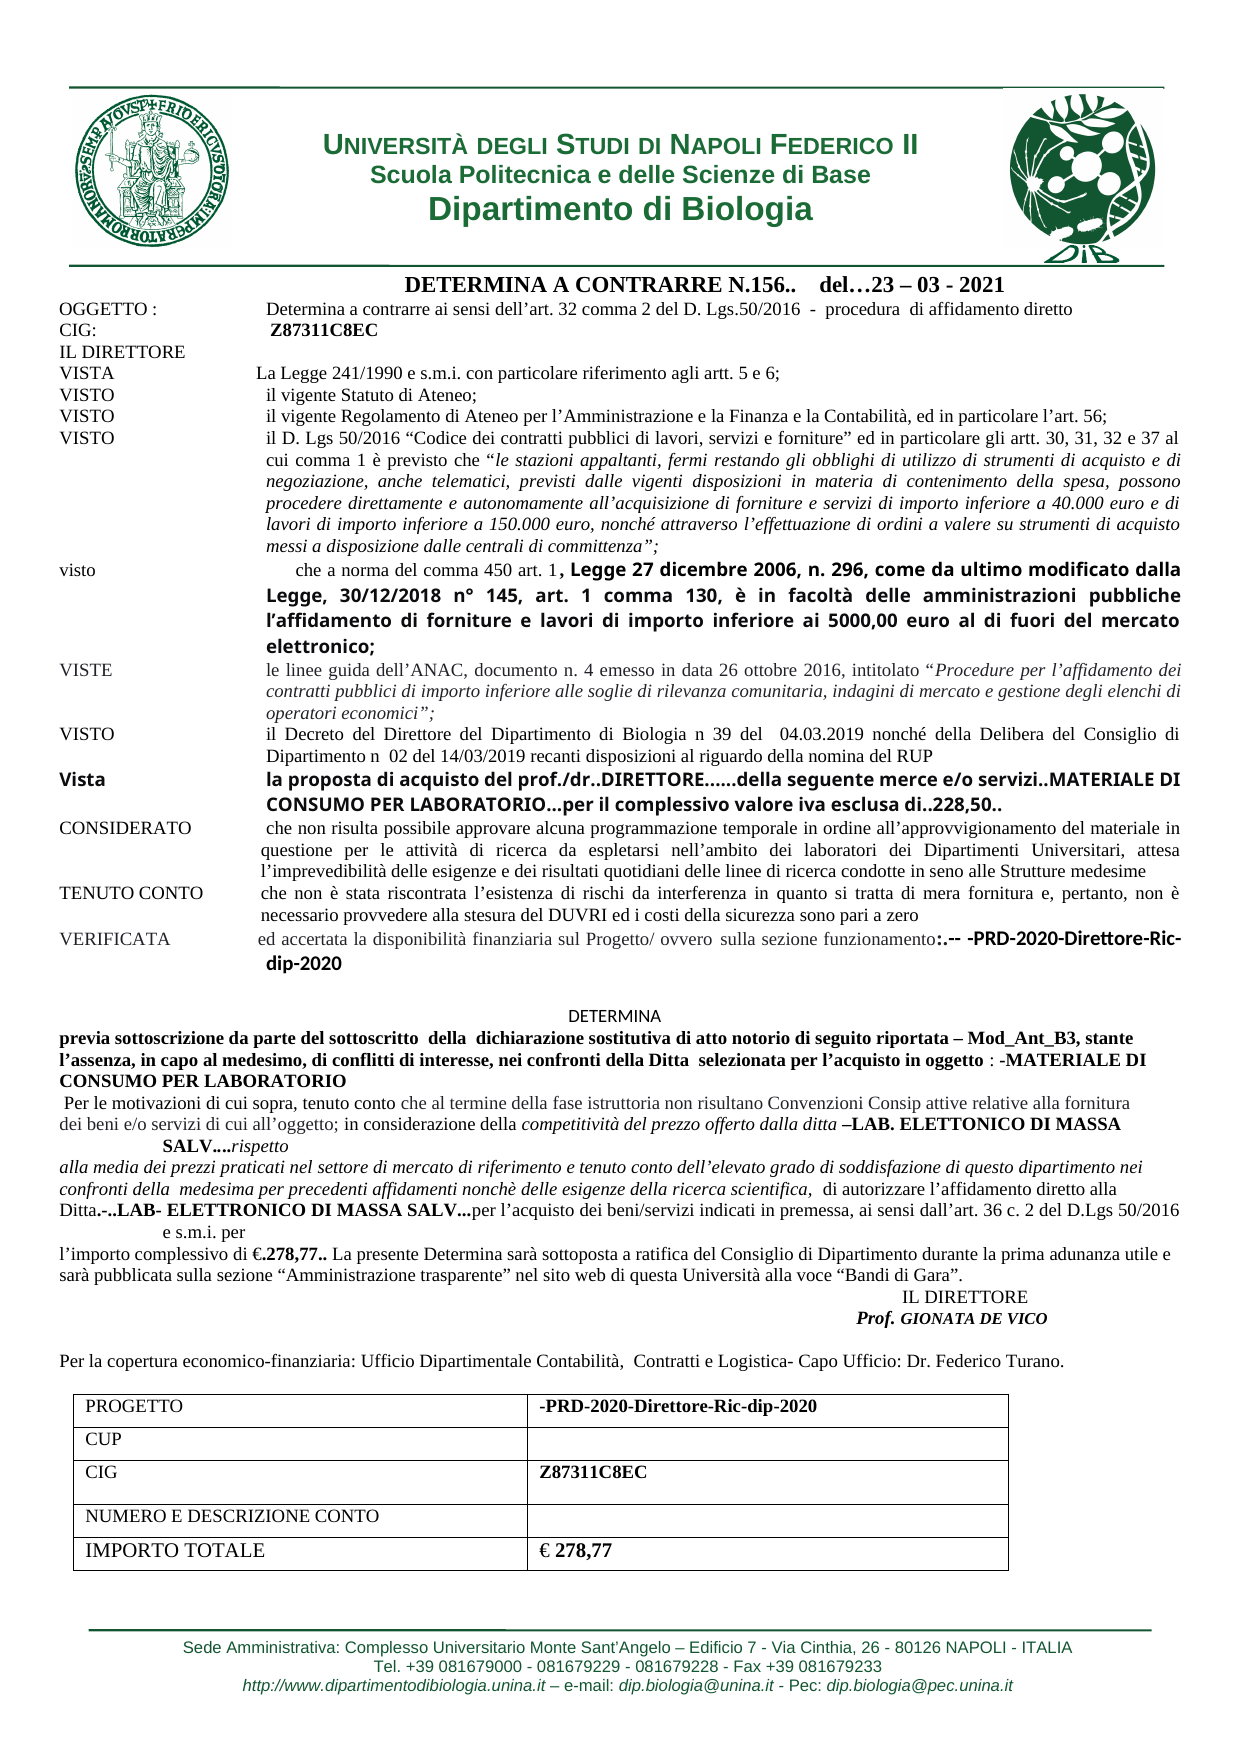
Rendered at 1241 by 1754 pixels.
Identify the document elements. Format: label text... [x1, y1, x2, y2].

text DETERMINA A CONTRARRE N.156.. del…23 – 03 - 2021 [191, 271, 1182, 298]
text Per la copertura economico-finanziaria: Ufficio Dipartimentale Contabilità, Contratti e Logistica- Capo Ufficio: Dr. Federico Turano. [59, 1350, 1182, 1372]
text VISTO il Decreto del Direttore del Dipartimento di Biologia n 39 del 04.03.2019 nonché della Delibera del Consiglio di Dipartimento n 02 del 14/03/2019 recanti disposizioni al riguardo della nomina del RUP [59, 723, 1182, 766]
table_cell CIG [74, 1461, 527, 1504]
text sarà pubblicata sulla sezione “Amministrazione trasparente” nel sito web di questa Università alla voce “Bandi di Gara”. [59, 1264, 1182, 1286]
text Prof. GIONATA DE VICO [664, 1307, 1182, 1329]
text l’importo complessivo di €.278,77.. La presente Determina sarà sottoposta a ratifica del Consiglio di Dipartimento durante la prima adunanza utile e [59, 1242, 1182, 1264]
text previa sottoscrizione da parte del sottoscritto della dichiarazione sostitutiva di atto notorio di seguito riportata – Mod_Ant_B3, stante l’assenza, in capo al medesimo, di conflitti di interesse, nei confronti della Ditta selezionata per l’acquisto in oggetto : -MATERIALE DI CONSUMO PER LABORATORIO [59, 1027, 1182, 1092]
text CONSIDERATO che non risulta possibile approvare alcuna programmazione temporale in ordine all’approvvigionamento del materiale in questione per le attività di ricerca da espletarsi nell’ambito dei laboratori dei Dipartimenti Universitari, attesa l’imprevedibilità delle esigenze e dei risultati quotidiani delle linee di ricerca condotte in seno alle Strutture medesime [59, 817, 1182, 882]
table_cell € 278,77 [528, 1538, 1008, 1570]
picture [71, 90, 232, 249]
text dei beni e/o servizi di cui all’oggetto; in considerazione della competitività del prezzo offerto dalla ditta –LAB. ELETTONICO DI MASSA SALV....rispetto [59, 1113, 1182, 1156]
table_header -PRD-2020-Direttore-Ric-dip-2020 [528, 1395, 1008, 1427]
text VERIFICATA ed accertata la disponibilità finanziaria sul Progetto/ ovvero sulla sezione funzionamento:.-- -PRD-2020-Direttore-Ric-dip-2020 [59, 925, 1182, 976]
text alla media dei prezzi praticati nel settore di mercato di riferimento e tenuto conto dell’elevato grado di soddisfazione di questo dipartimento nei [59, 1156, 1182, 1178]
text Ditta.-..LAB- ELETTRONICO DI MASSA SALV...per l’acquisto dei beni/servizi indicati in premessa, ai sensi dall’art. 36 c. 2 del D.Lgs 50/2016 e s.m.i. per [59, 1199, 1182, 1242]
text IL DIRETTORE [664, 1286, 1182, 1307]
text VISTO il D. Lgs 50/2016 “Codice dei contratti pubblici di lavori, servizi e forniture” ed in particolare gli artt. 30, 31, 32 e 37 al cui comma 1 è previsto che “le stazioni appaltanti, fermi restando gli obblighi di utilizzo di strumenti di acquisto e di negoziazione, anche telematici, previsti dalle vigenti disposizioni in materia di contenimento della spesa, possono procedere direttamente e autonomamente all’acquisizione di forniture e servizi di importo inferiore a 40.000 euro e di lavori di importo inferiore a 150.000 euro, nonché attraverso l’effettuazione di ordini a valere su strumenti di acquisto messi a disposizione dalle centrali di committenza”; [59, 427, 1182, 556]
text visto che a norma del comma 450 art. 1, Legge 27 dicembre 2006, n. 296, come da ultimo modificato dalla Legge, 30/12/2018 n° 145, art. 1 comma 130, è in facoltà delle amministrazioni pubbliche l’affidamento di forniture e lavori di importo inferiore ai 5000,00 euro al di fuori del mercato elettronico; [59, 556, 1182, 658]
table_cell IMPORTO TOTALE [74, 1538, 527, 1570]
text CIG: Z87311C8EC [59, 319, 1182, 341]
text Vista la proposta di acquisto del prof./dr..DIRETTORE......della seguente merce e/o servizi..MATERIALE DI CONSUMO PER LABORATORIO...per il complessivo valore iva esclusa di..228,50.. [59, 766, 1182, 817]
table_cell CUP [74, 1428, 527, 1460]
table_cell NUMERO E DESCRIZIONE CONTO [74, 1505, 527, 1537]
table_cell Z87311C8EC [528, 1461, 1008, 1504]
text Per le motivazioni di cui sopra, tenuto conto che al termine della fase istruttoria non risultano Convenzioni Consip attive relative alla fornitura [59, 1092, 1182, 1113]
table_header PROGETTO [74, 1395, 527, 1427]
text VISTO il vigente Regolamento di Ateneo per l’Amministrazione e la Finanza e la Contabilità, ed in particolare l’art. 56; [59, 405, 1182, 427]
text confronti della medesima per precedenti affidamenti nonchè delle esigenze della ricerca scientifica, di autorizzare l’affidamento diretto alla [59, 1178, 1182, 1199]
text OGGETTO : Determina a contrarre ai sensi dell’art. 32 comma 2 del D. Lgs.50/2016 - procedura di affidamento diretto [44, 298, 1182, 319]
text VISTO il vigente Statuto di Ateneo; [59, 384, 1182, 405]
text VISTA La Legge 241/1990 e s.m.i. con particolare riferimento agli artt. 5 e 6; [59, 362, 1182, 384]
text VISTE le linee guida dell’ANAC, documento n. 4 emesso in data 26 ottobre 2016, intitolato “Procedure per l’affidamento dei contratti pubblici di importo inferiore alle soglie di rilevanza comunitaria, indagini di mercato e gestione degli elenchi di operatori economici”; [59, 658, 1182, 723]
text DETERMINA [44, 1004, 1182, 1027]
table_cell [528, 1428, 1008, 1460]
text TENUTO CONTO che non è stata riscontrata l’esistenza di rischi da interferenza in quanto si tratta di mera fornitura e, pertanto, non è necessario provvedere alla stesura del DUVRI ed i costi della sicurezza sono pari a zero [59, 882, 1182, 925]
text IL DIRETTORE [59, 341, 1182, 362]
picture [1003, 88, 1164, 263]
table_cell [528, 1505, 1008, 1537]
